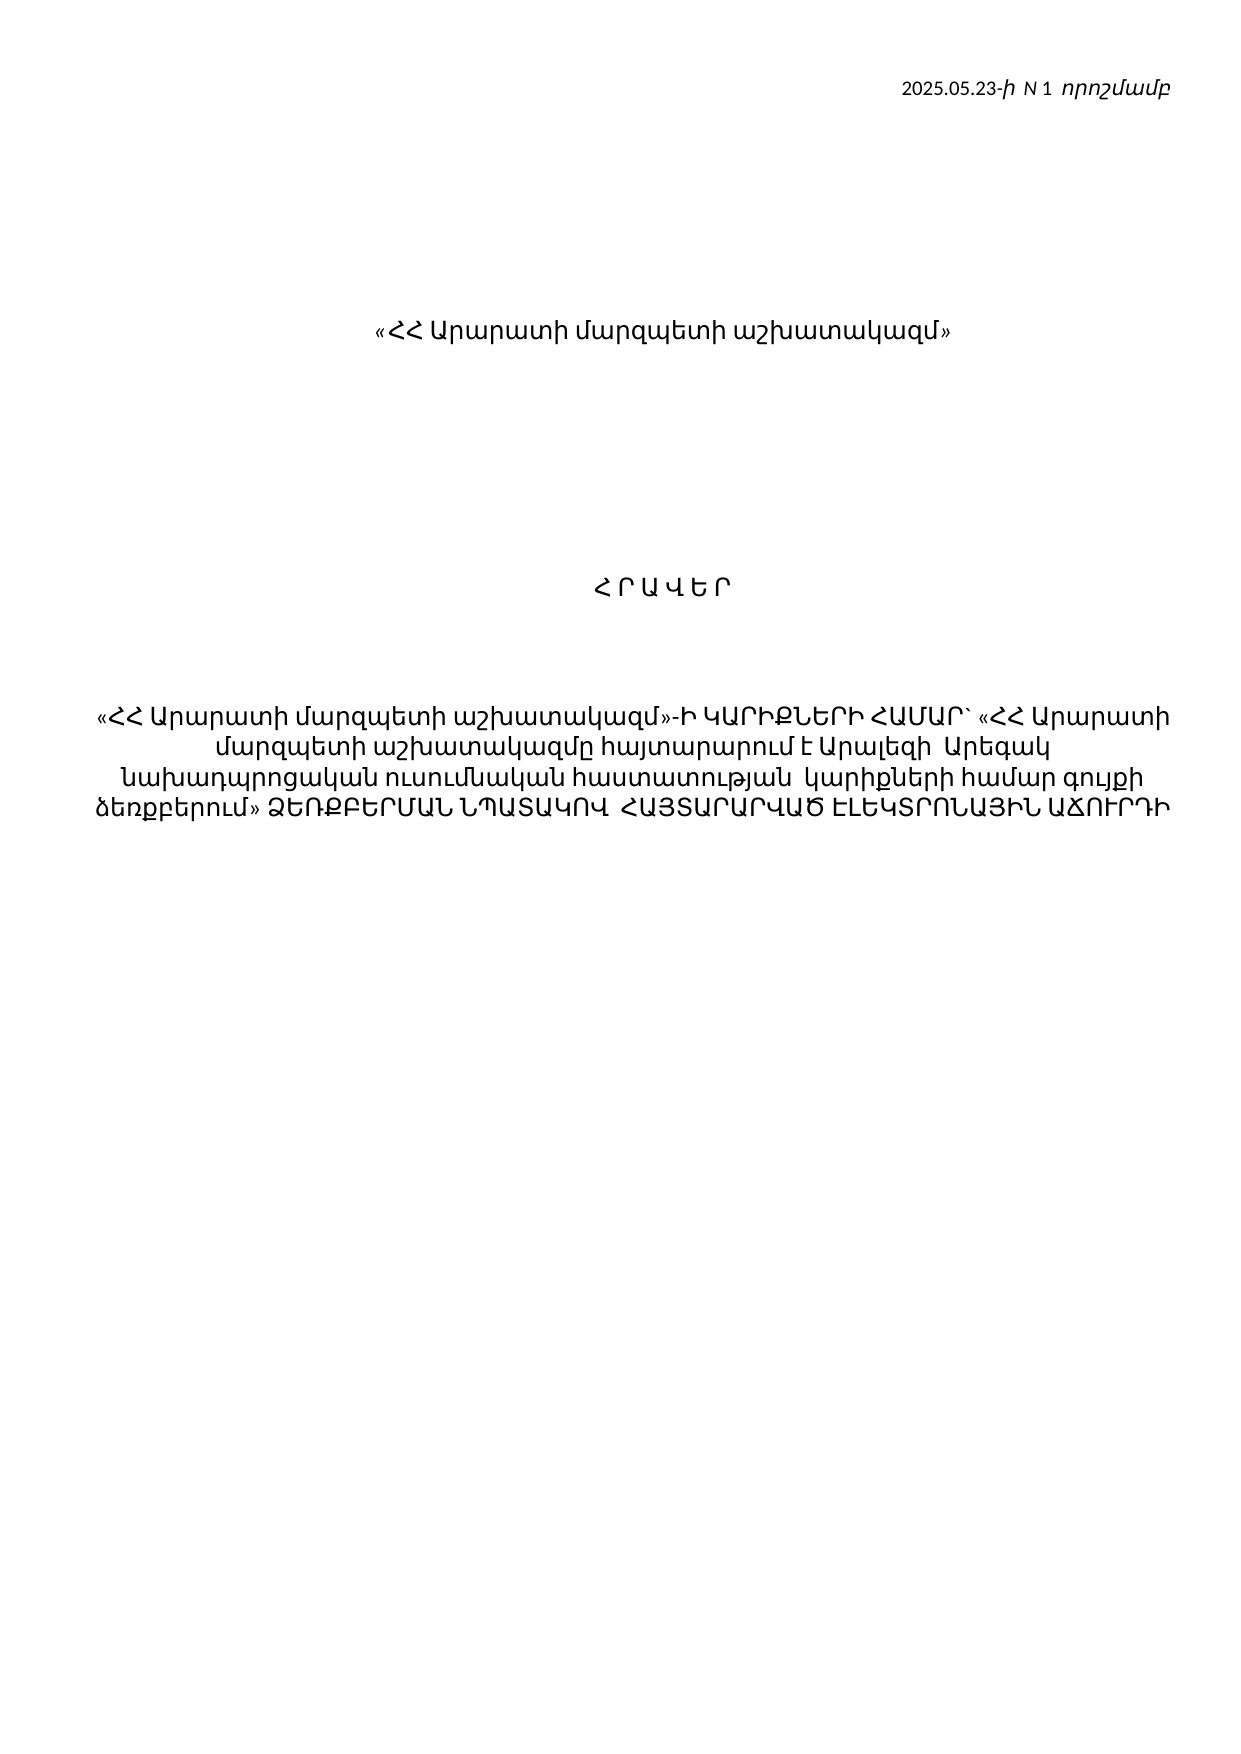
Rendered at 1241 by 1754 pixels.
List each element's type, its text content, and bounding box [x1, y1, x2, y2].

text Հ Ր Ա Վ Ե Ր [94, 572, 1172, 602]
text «ՀՀ Արարատի մարզպետի աշխատակազմ »-Ի ԿԱՐԻՔՆԵՐԻ ՀԱՄԱՐ` «ՀՀ Արարատի մարզպետի աշխատակազմը հայտարարում է Արալեզի Արեգակ նախադպրոցական ուսումնական հաստատության կարիքների համար գույքի ձեռքբերում» ՁԵՌՔԲԵՐՄԱՆ ՆՊԱՏԱԿՈՎ ՀԱՅՏԱՐԱՐՎԱԾ ԷԼԵԿՏՐՈՆԱՅԻՆ ԱՃՈՒՐԴԻ [94, 701, 1172, 823]
text 2025.05.23 -ի N 1 որոշմամբ [94, 75, 1171, 100]
text « ՀՀ Արարատի մարզպետի աշխատակազմ » [94, 316, 1172, 346]
